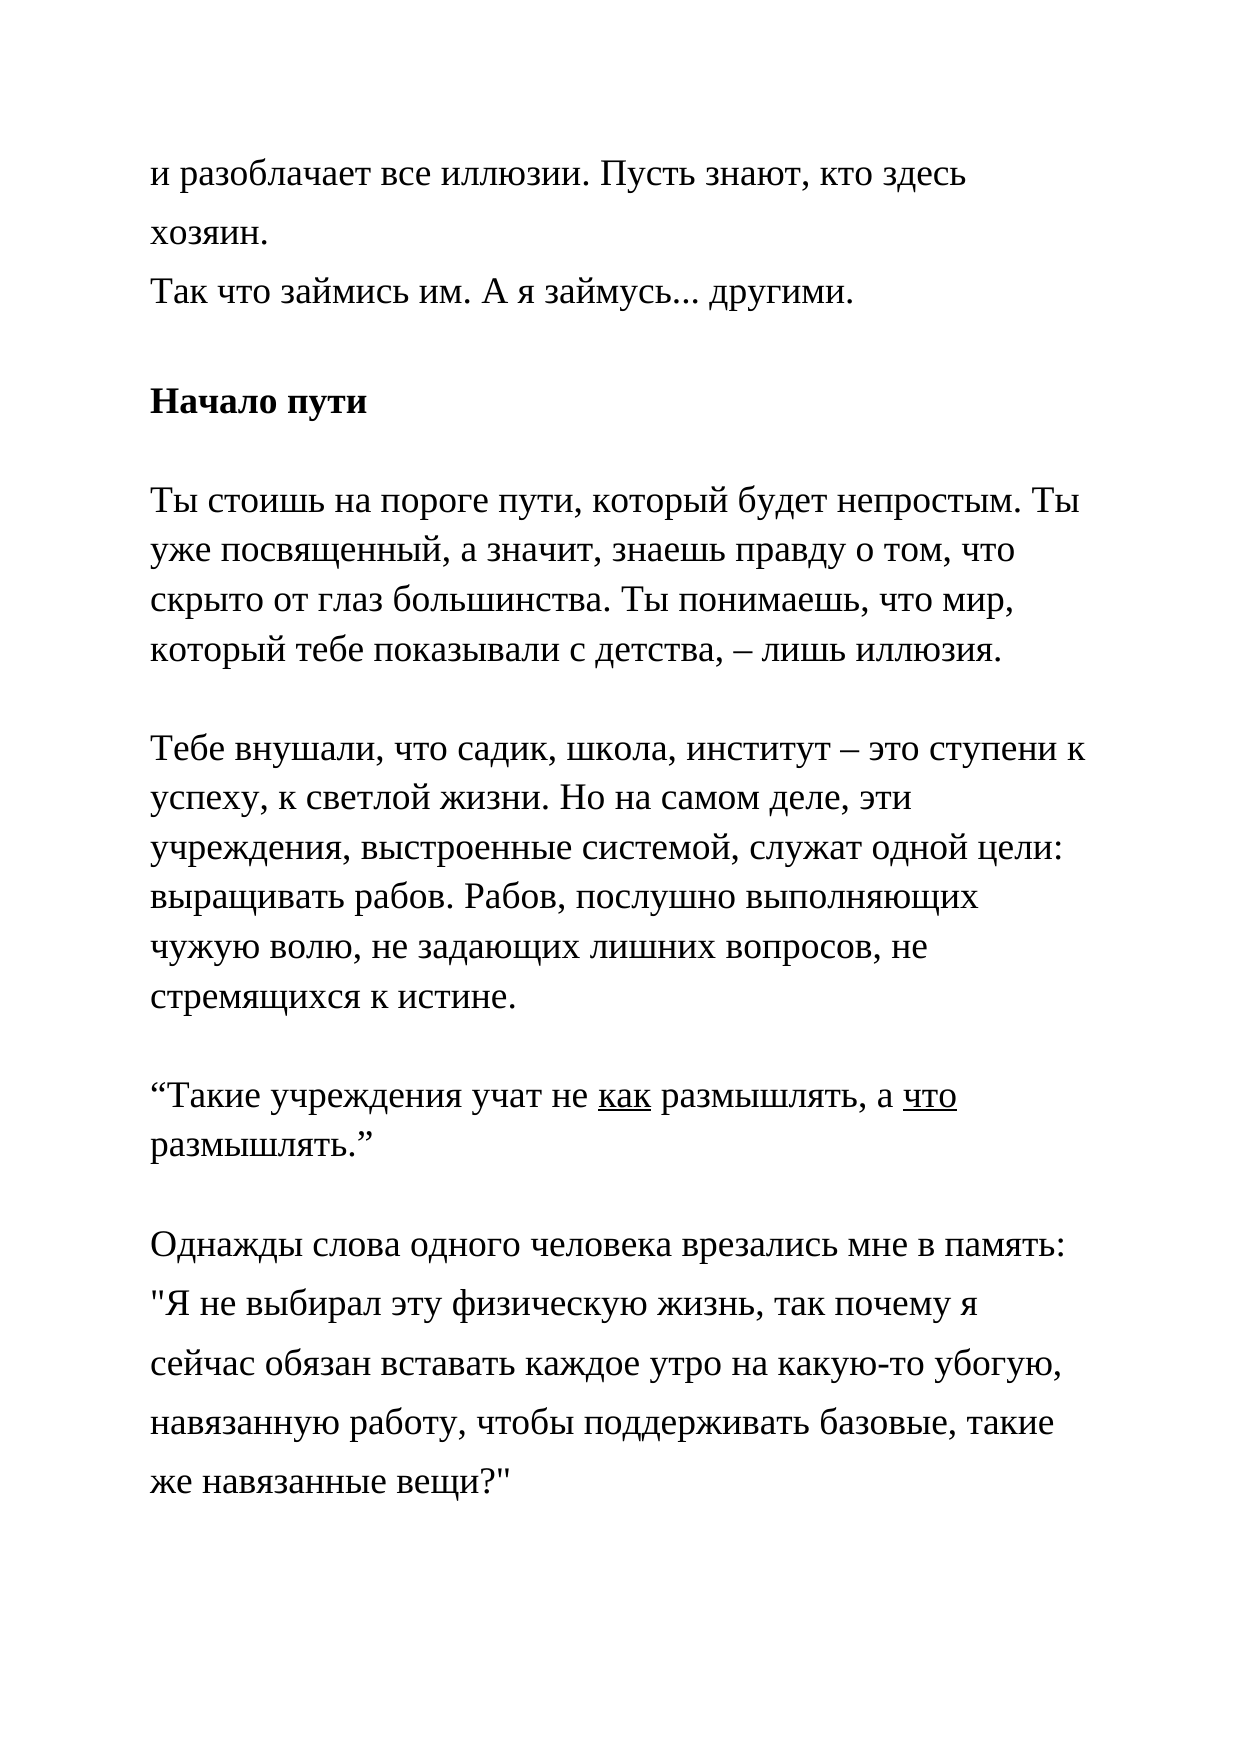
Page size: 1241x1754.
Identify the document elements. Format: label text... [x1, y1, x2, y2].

text Однажды слова одного человека врезались мне в память: "Я не выбирал эту физическую жизнь, так почему я сейчас обязан вставать каждое утро на какую-то убогую, навязанную работу, чтобы поддерживать базовые, такие же навязанные вещи?" [150, 1221, 1090, 1502]
text Тебе внушали, что садик, школа, институт – это ступени к успеху, к светлой жизни. Но на самом деле, эти учреждения, выстроенные системой, служат одной цели: выращивать рабов. Рабов, послушно выполняющих чужую волю, не задающих лишних вопросов, не стремящихся к истине. [150, 725, 1090, 1016]
text “Такие учреждения учат не как размышлять, а что размышлять.” [150, 1072, 1090, 1165]
text Начало пути [150, 378, 1090, 421]
text Ты стоишь на пороге пути, который будет непростым. Ты уже посвященный, а значит, знаешь правду о том, что скрыто от глаз большинства. Ты понимаешь, что мир, который тебе показывали с детства, – лишь иллюзия. [150, 477, 1090, 669]
text Так что займись им. А я займусь... другими. [150, 269, 1090, 312]
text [150, 150, 1090, 253]
